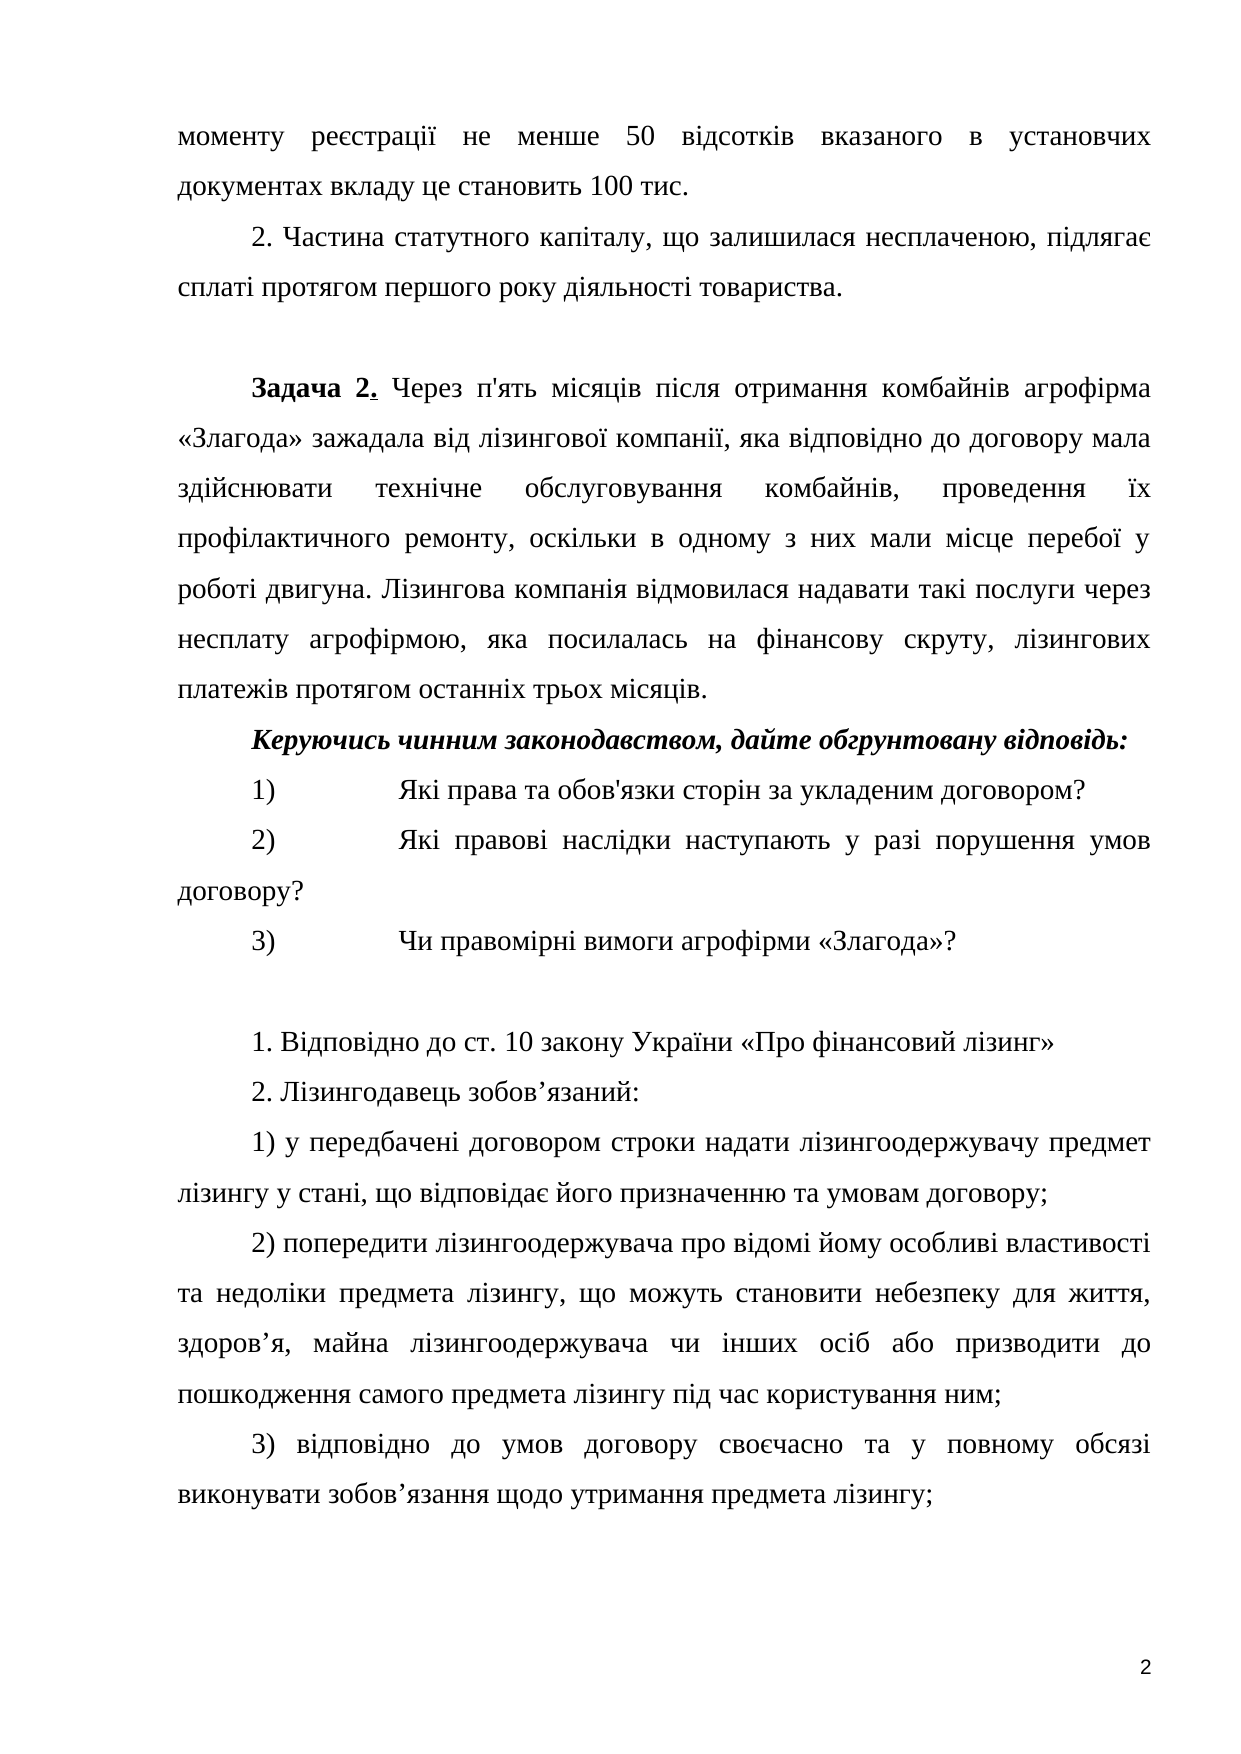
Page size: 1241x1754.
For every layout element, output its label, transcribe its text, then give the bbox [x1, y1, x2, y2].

text 2. Частина статутного капіталу, що залишилася несплаченою, підлягає сплаті протягом першого року діяльності товариства. [177, 219, 1152, 303]
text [177, 118, 1152, 202]
list Чи правомірні вимоги агрофірми «Злагода»? [177, 923, 1152, 957]
text 1. Відповідно до ст. 10 закону України «Про фінансовий лізинг» [177, 1024, 1152, 1057]
list Які права та обов'язки сторін за укладеним договором? [177, 772, 1152, 806]
text 2) попередити лізингоодержувача про відомі йому особливі властивості та недоліки предмета лізингу, що можуть становити небезпеку для життя, здоров’я, майна лізингоодержувача чи інших осіб або призводити до пошкодження самого предмета лізингу під час користування ним; [177, 1225, 1152, 1409]
text 1) у передбачені договором строки надати лізингоодержувачу предмет лізингу у стані, що відповідає його призначенню та умовам договору; [177, 1124, 1152, 1208]
text 3) відповідно до умов договору своєчасно та у повному обсязі виконувати зобов’язання щодо утримання предмета лізингу; [177, 1426, 1152, 1510]
list Які правові наслідки наступають у разі порушення умов договору? [177, 822, 1152, 906]
text Керуючись чинним законодавством, дайте обгрунтовану відповідь: [177, 722, 1152, 755]
text Задача 2. Через п'ять місяців після отримання комбайнів агрофірма «Злагода» зажадала від лізингової компанії, яка відповідно до договору мала здійснювати технічне обслуговування комбайнів, проведення їх профілактичного ремонту, оскільки в одному з них мали місце перебої у роботі двигуна. Лізингова компанія відмовилася надавати такі послуги через несплату агрофірмою, яка посилалась на фінансову скруту, лізингових платежів протягом останніх трьох місяців. [177, 370, 1152, 705]
text 2. Лізингодавець зобов’язаний: [177, 1074, 1152, 1108]
